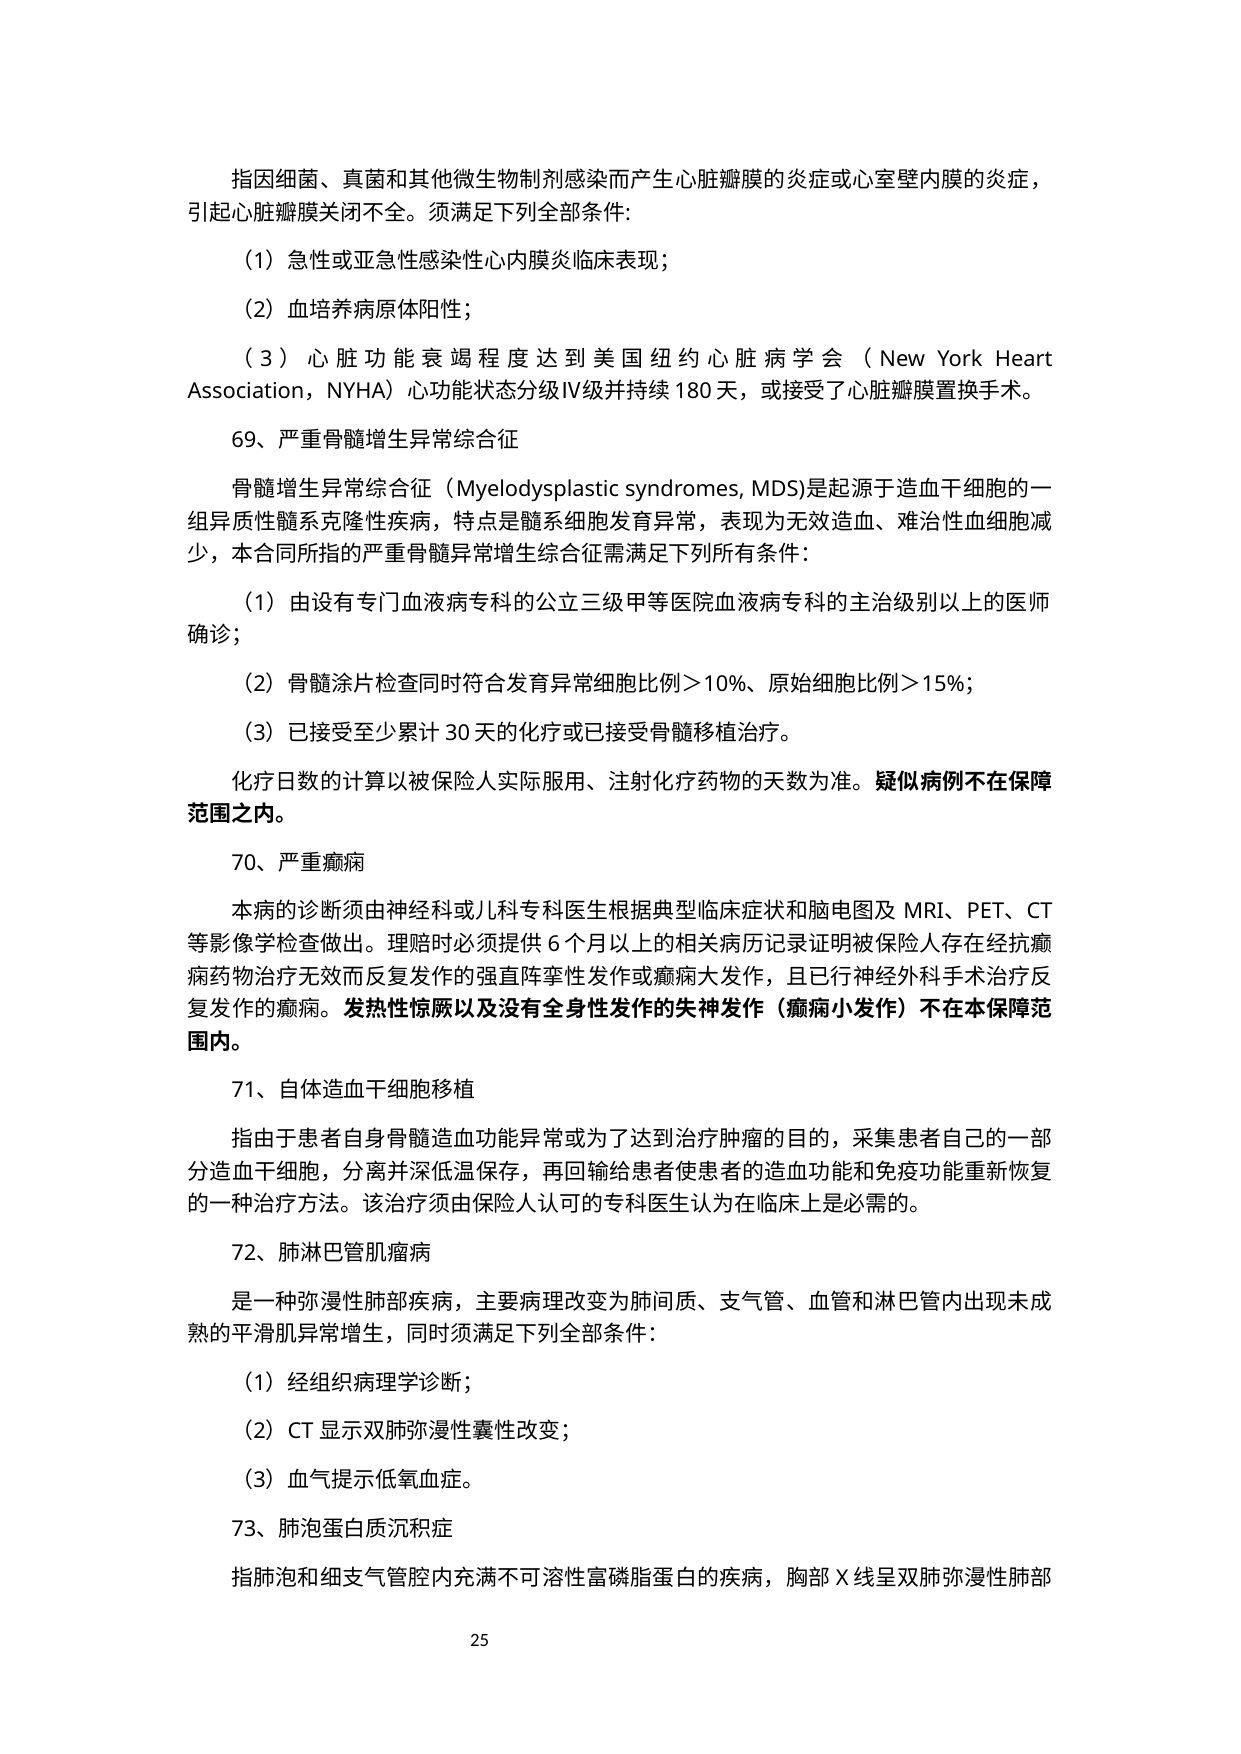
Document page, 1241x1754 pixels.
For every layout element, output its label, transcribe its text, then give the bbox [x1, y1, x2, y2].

text （1）急性或亚急性感染性心内膜炎临床表现； [187, 243, 1053, 276]
text 指由于患者自身骨髓造血功能异常或为了达到治疗肿瘤的目的，采集患者自己的一部分造血干细胞，分离并深低温保存，再回输给患者使患者的造血功能和免疫功能重新恢复的一种治疗方法。该治疗须由保险人认可的专科医生认为在临床上是必需的。 [187, 1121, 1053, 1218]
text 是一种弥漫性肺部疾病，主要病理改变为肺间质、支气管、血管和淋巴管内出现未成熟的平滑肌异常增生，同时须满足下列全部条件： [187, 1283, 1053, 1348]
text （2）CT 显示双肺弥漫性囊性改变； [187, 1413, 1053, 1446]
text 骨髓增生异常综合征（Myelodysplastic syndromes, MDS)是起源于造血干细胞的一组异质性髓系克隆性疾病，特点是髓系细胞发育异常，表现为无效造血、难治性血细胞减少，本合同所指的严重骨髓异常增生综合征需满足下列所有条件： [187, 471, 1053, 568]
text （2）血培养病原体阳性； [187, 292, 1053, 324]
text 72、肺淋巴管肌瘤病 [187, 1234, 1053, 1267]
text （1）经组织病理学诊断； [187, 1364, 1053, 1397]
text 73、肺泡蛋白质沉积症 [187, 1511, 1053, 1543]
text 化疗日数的计算以被保险人实际服用、注射化疗药物的天数为准。疑似病例不在保障范围之内。 [187, 763, 1053, 828]
text 71、自体造血干细胞移植 [187, 1072, 1053, 1104]
text （2）骨髓涂片检查同时符合发育异常细胞比例＞10%、原始细胞比例＞15%； [187, 666, 1053, 698]
text （3）已接受至少累计30天的化疗或已接受骨髓移植治疗。 [187, 714, 1053, 747]
text （3）心脏功能衰竭程度达到美国纽约心脏病学会（New York Heart Association，NYHA）心功能状态分级Ⅳ级并持续180天，或接受了心脏瓣膜置换手术。 [187, 341, 1053, 406]
text （3）血气提示低氧血症。 [187, 1462, 1053, 1494]
text 本病的诊断须由神经科或儿科专科医生根据典型临床症状和脑电图及MRI、PET、CT 等影像学检查做出。理赔时必须提供6个月以上的相关病历记录证明被保险人存在经抗癫痫药物治疗无效而反复发作的强直阵挛性发作或癫痫大发作，且已行神经外科手术治疗反复发作的癫痫。发热性惊厥以及没有全身性发作的失神发作（癫痫小发作）不在本保障范围内。 [187, 893, 1053, 1056]
text 指因细菌、真菌和其他微生物制剂感染而产生心脏瓣膜的炎症或心室壁内膜的炎症，引起心脏瓣膜关闭不全。须满足下列全部条件: [187, 162, 1053, 227]
text 69、严重骨髓增生异常综合征 [187, 422, 1053, 454]
text （1）由设有专门血液病专科的公立三级甲等医院血液病专科的主治级别以上的医师确诊； [187, 584, 1053, 649]
text 70、严重癫痫 [187, 844, 1053, 877]
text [187, 1559, 1053, 1592]
